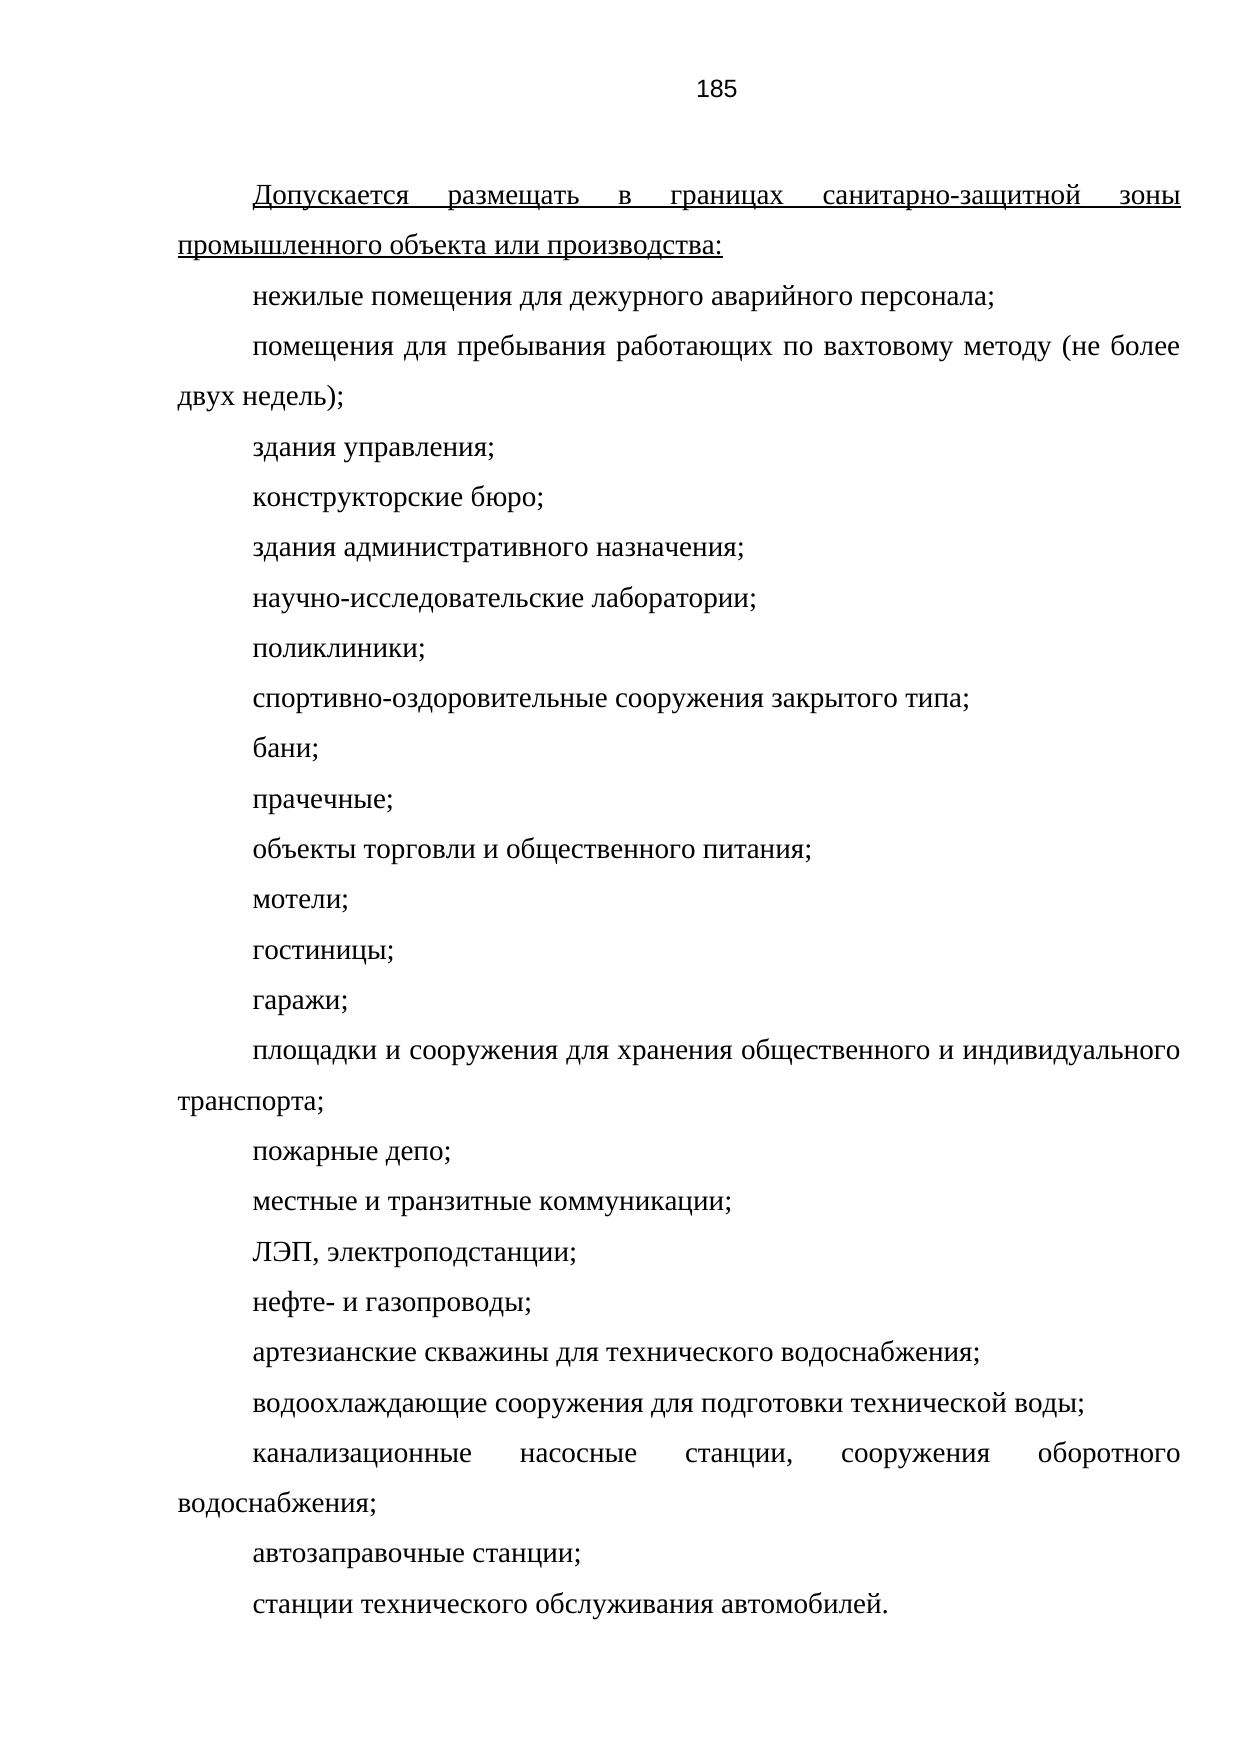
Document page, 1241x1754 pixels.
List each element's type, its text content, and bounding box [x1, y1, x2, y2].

text площадки и сооружения для хранения общественного и индивидуального транспорта; [177, 1032, 1181, 1116]
text спортивно-оздоровительные сооружения закрытого типа; [177, 680, 1181, 714]
text мотели; [177, 882, 1181, 915]
text нефте- и газопроводы; [177, 1284, 1181, 1318]
text гаражи; [177, 982, 1181, 1016]
text пожарные депо; [177, 1133, 1181, 1167]
text артезианские скважины для технического водоснабжения; [177, 1334, 1181, 1368]
text нежилые помещения для дежурного аварийного персонала; [177, 278, 1181, 311]
text помещения для пребывания работающих по вахтовому методу (не более двух недель); [177, 328, 1181, 412]
text ЛЭП, электроподстанции; [177, 1234, 1181, 1267]
text водоохлаждающие сооружения для подготовки технической воды; [177, 1385, 1181, 1418]
text Допускается размещать в границах санитарно-защитной зоны промышленного объекта или производства: [177, 177, 1181, 261]
text автозаправочные станции; [177, 1536, 1181, 1569]
text поликлиники; [177, 630, 1181, 663]
text конструкторские бюро; [177, 479, 1181, 513]
text канализационные насосные станции, сооружения оборотного водоснабжения; [177, 1435, 1181, 1519]
text бани; [177, 731, 1181, 764]
text научно-исследовательские лаборатории; [177, 580, 1181, 613]
text прачечные; [177, 781, 1181, 814]
text местные и транзитные коммуникации; [177, 1183, 1181, 1217]
text объекты торговли и общественного питания; [177, 831, 1181, 865]
text здания управления; [177, 429, 1181, 462]
text станции технического обслуживания автомобилей. [177, 1586, 1181, 1619]
text гостиницы; [177, 932, 1181, 965]
text здания административного назначения; [177, 529, 1181, 563]
